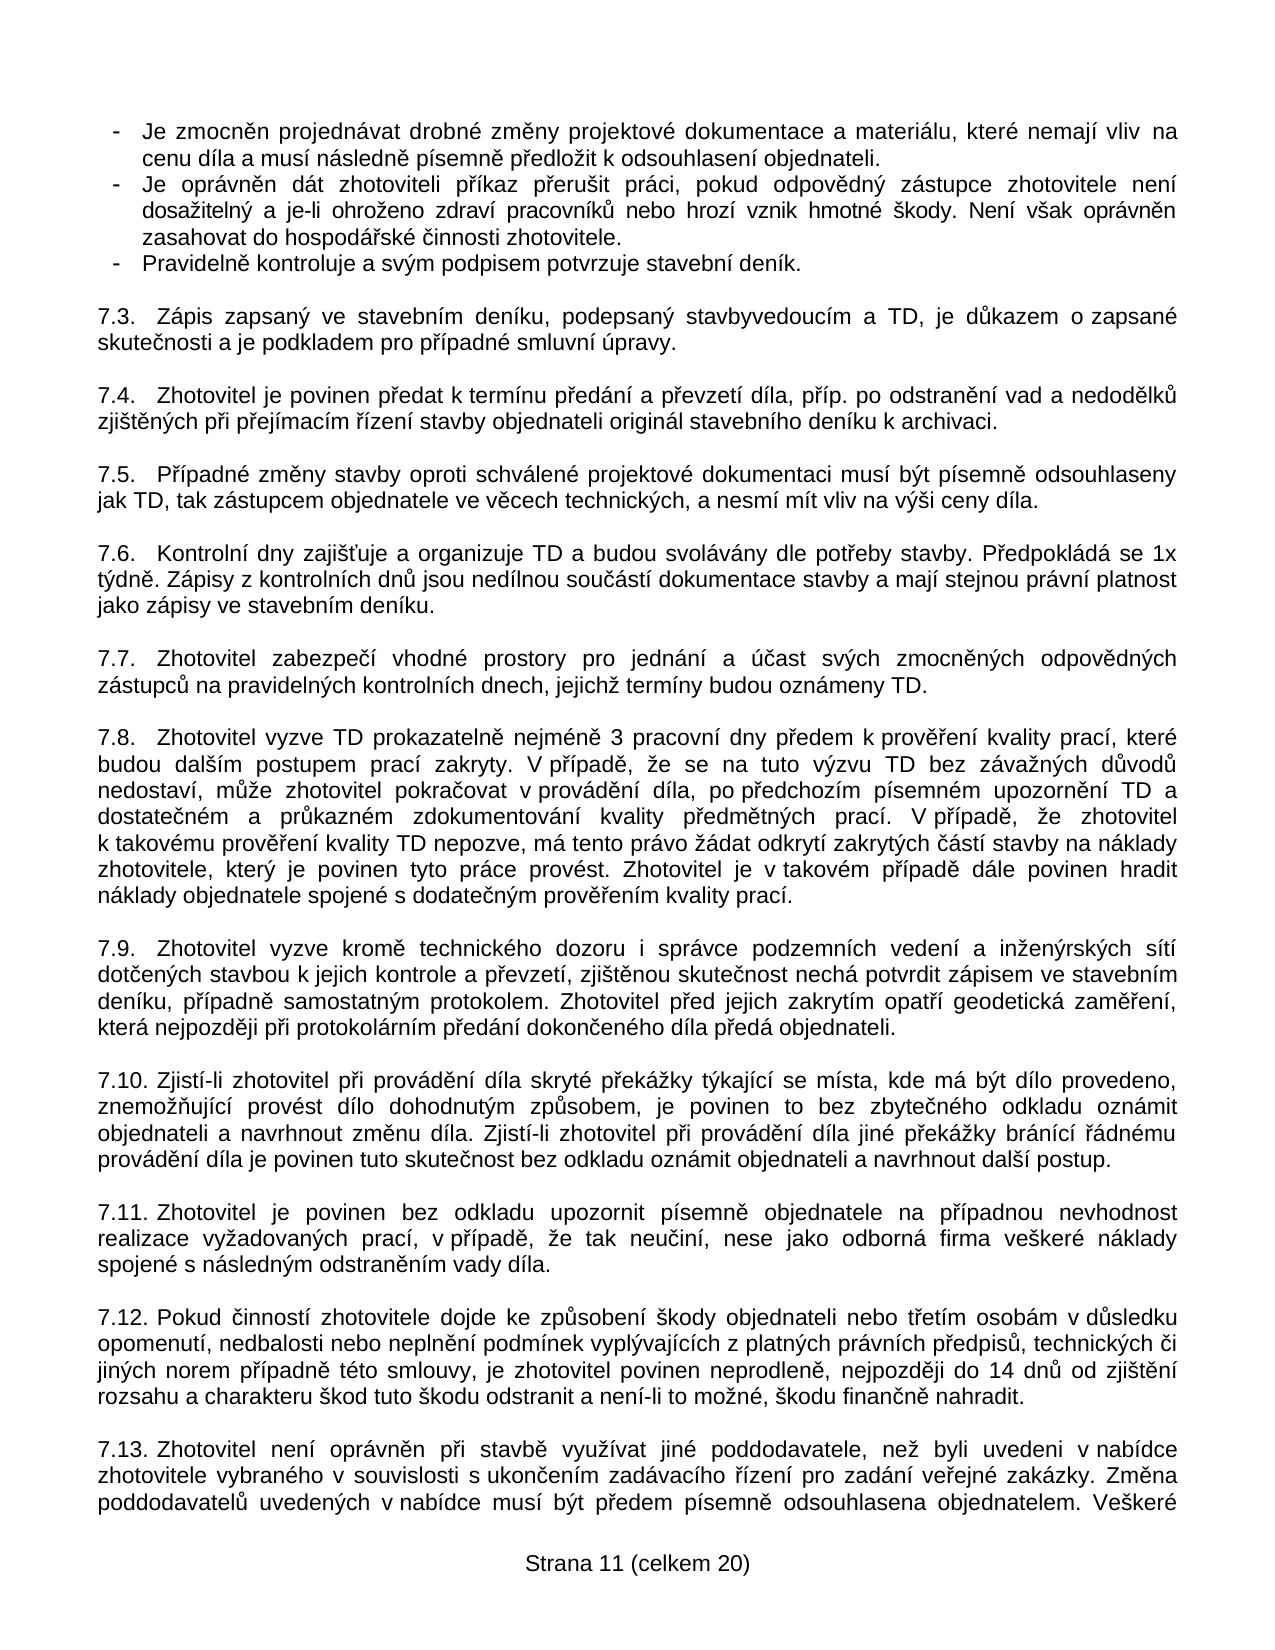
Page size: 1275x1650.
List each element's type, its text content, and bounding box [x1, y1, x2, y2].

list Zhotovitel vyzve kromě technického dozoru i správce podzemních vedení a inženýrských sítí dotčených stavbou k jejich kontrole a převzetí, zjištěnou skutečnost nechá potvrdit zápisem ve stavebním deníku, případně samostatným protokolem. Zhotovitel před jejich zakrytím opatří geodetická zaměření, která nejpozději při protokolárním předání dokončeného díla předá objednateli. [97, 935, 1177, 1041]
list Zhotovitel zabezpečí vhodné prostory pro jednání a účast svých zmocněných odpovědných zástupců na pravidelných kontrolních dnech, jejichž termíny budou oznámeny TD. [97, 645, 1177, 698]
list Zhotovitel je povinen bez odkladu upozornit písemně objednatele na případnou nevhodnost realizace vyžadovaných prací, v případě, že tak neučiní, nese jako odborná firma veškeré náklady spojené s následným odstraněním vady díla. [97, 1199, 1177, 1278]
list Je oprávněn dát zhotoviteli příkaz přerušit práci, pokud odpovědný zástupce zhotovitele není dosažitelný a je-li ohroženo zdraví pracovníků nebo hrozí vznik hmotné škody. Není však oprávněn zasahovat do hospodářské činnosti zhotovitele. [112, 171, 1177, 250]
list Pokud činností zhotovitele dojde ke způsobení škody objednateli nebo třetím osobám v důsledku opomenutí, nedbalosti nebo neplnění podmínek vyplývajících z platných právních předpisů, technických či jiných norem případně této smlouvy, je zhotovitel povinen neprodleně, nejpozději do 14 dnů od zjištění rozsahu a charakteru škod tuto škodu odstranit a není-li to možné, škodu finančně nahradit. [97, 1304, 1177, 1409]
list Zhotovitel vyzve TD prokazatelně nejméně 3 pracovní dny předem k prověření kvality prací, které budou dalším postupem prací zakryty. V případě, že se na tuto výzvu TD bez závažných důvodů nedostaví, může zhotovitel pokračovat v provádění díla, po předchozím písemném upozornění TD a dostatečném a průkazném zdokumentování kvality předmětných prací. V případě, že zhotovitel k takovému prověření kvality TD nepozve, má tento právo žádat odkrytí zakrytých částí stavby na náklady zhotovitele, který je povinen tyto práce provést. Zhotovitel je v takovém případě dále povinen hradit náklady objednatele spojené s dodatečným prověřením kvality prací. [97, 724, 1177, 909]
list Zhotovitel je povinen předat k termínu předání a převzetí díla, příp. po odstranění vad a nedodělků zjištěných při přejímacím řízení stavby objednateli originál stavebního deníku k archivaci. [97, 382, 1177, 434]
list Kontrolní dny zajišťuje a organizuje TD a budou svolávány dle potřeby stavby. Předpokládá se 1x týdně. Zápisy z kontrolních dnů jsou nedílnou součástí dokumentace stavby a mají stejnou právní platnost jako zápisy ve stavebním deníku. [97, 540, 1177, 619]
list Je zmocněn projednávat drobné změny projektové dokumentace a materiálu, které nemají vliv na cenu díla a musí následně písemně předložit k odsouhlasení objednateli. [112, 118, 1177, 171]
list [97, 1436, 1177, 1515]
list Zjistí-li zhotovitel při provádění díla skryté překážky týkající se místa, kde má být dílo provedeno, znemožňující provést dílo dohodnutým způsobem, je povinen to bez zbytečného odkladu oznámit objednateli a navrhnout změnu díla. Zjistí-li zhotovitel při provádění díla jiné překážky bránící řádnému provádění díla je povinen tuto skutečnost bez odkladu oznámit objednateli a navrhnout další postup. [97, 1067, 1177, 1172]
list Pravidelně kontroluje a svým podpisem potvrzuje stavební deník. [112, 250, 1177, 276]
list Případné změny stavby oproti schválené projektové dokumentaci musí být písemně odsouhlaseny jak TD, tak zástupcem objednatele ve věcech technických, a nesmí mít vliv na výši ceny díla. [97, 461, 1177, 513]
list Zápis zapsaný ve stavebním deníku, podepsaný stavbyvedoucím a TD, je důkazem o zapsané skutečnosti a je podkladem pro případné smluvní úpravy. [97, 303, 1177, 355]
